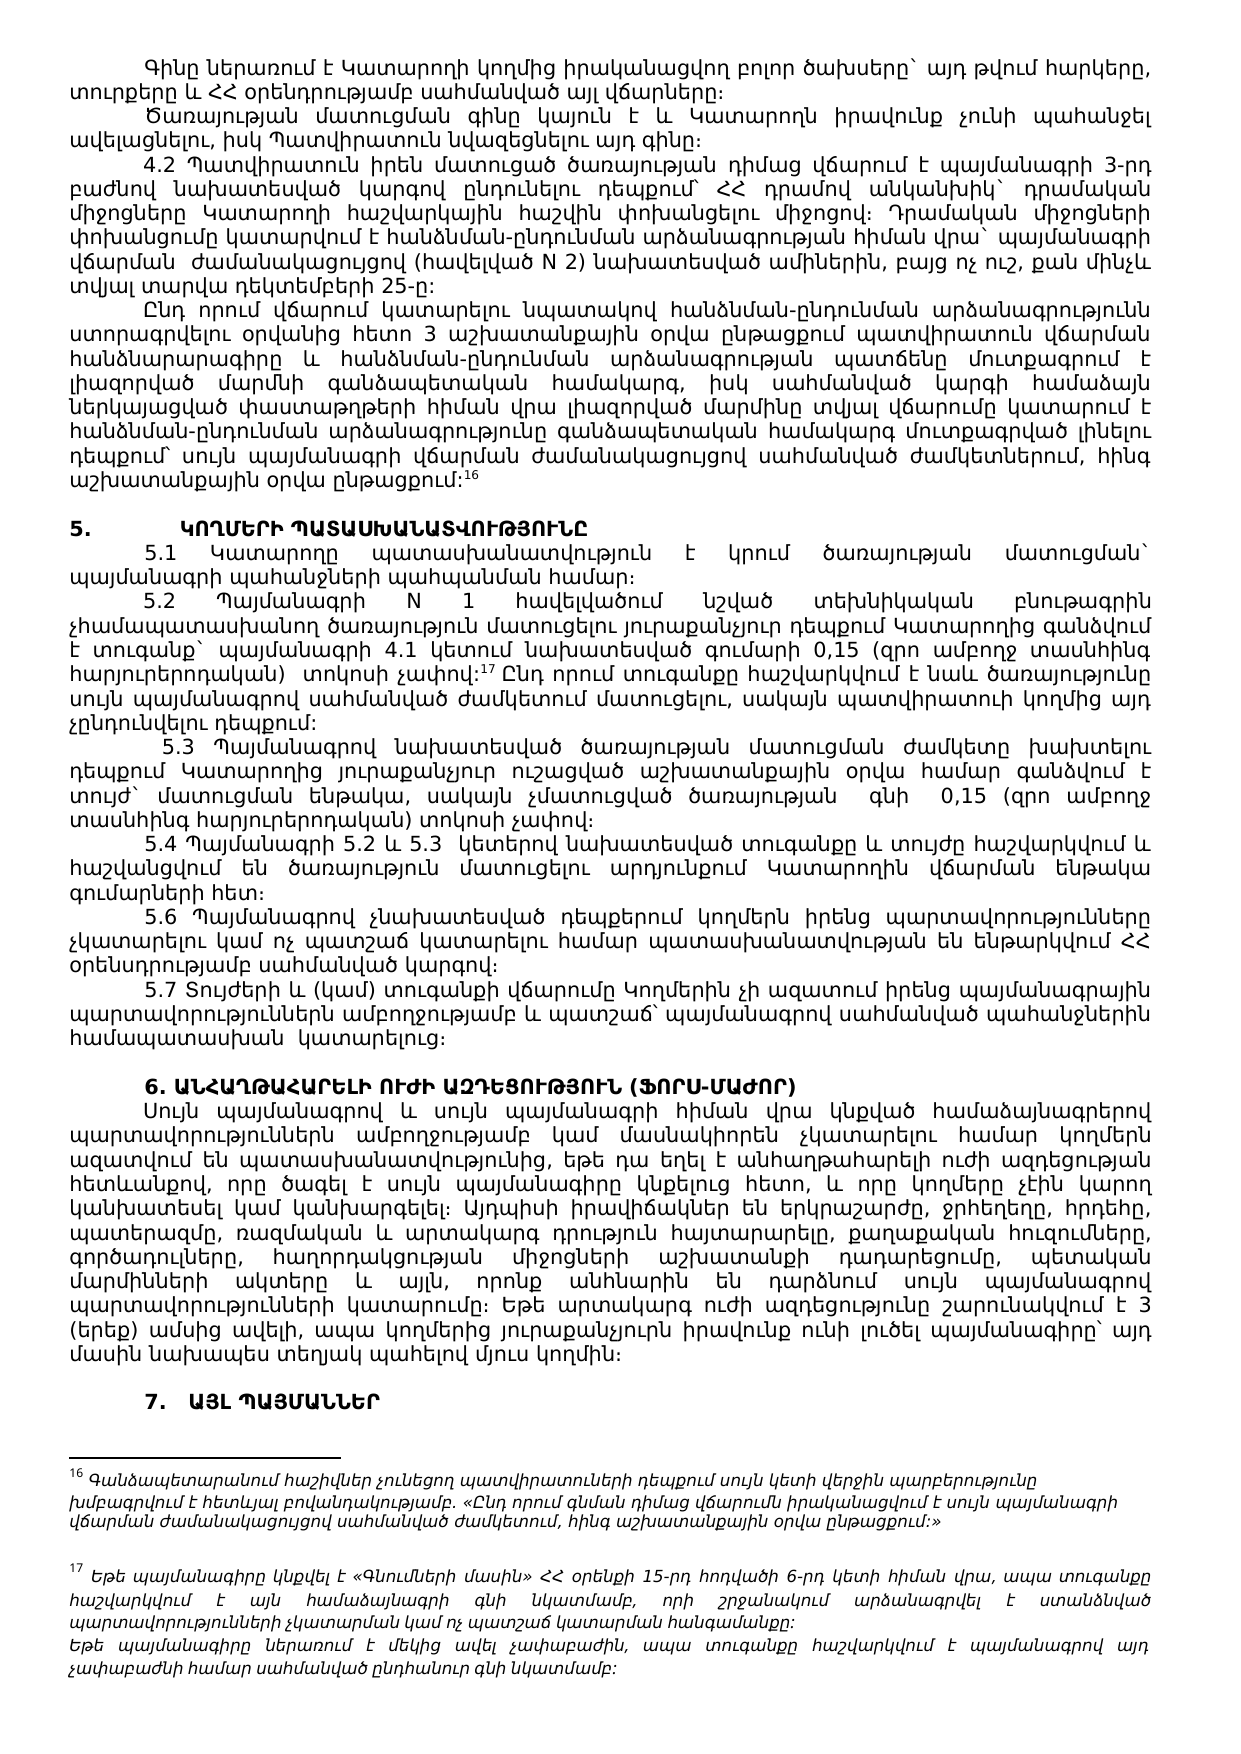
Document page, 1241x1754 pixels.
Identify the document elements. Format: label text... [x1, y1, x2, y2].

text 5.2 Պայմանագրի N 1 հավելվածում նշված տեխնիկական բնութագրին չհամապատասխանող ծառայություն մատուցելու յուրաքանչյուր դեպքում Կատարողից գանձվում է տուգանք` պայմանագրի 4.1 կետում նախատեսված գումարի 0,15 (զրո ամբողջ տասնհինգ հարյուրերոդական) տոկոսի չափով: Ընդ որում տուգանքը հաշվարկվում է նաև ծառայությունը սույն պայմանագրով սահմանված ժամկետում մատուցելու, սակայն պատվիրատուի կողմից այդ չընդունվելու դեպքում: [69, 589, 1152, 735]
text Ծառայության մատուցման գինը կայուն է և Կատարողն իրավունք չունի պահանջել ավելացնելու, իսկ Պատվիրատուն նվազեցնելու այդ գինը։ [69, 104, 1152, 153]
text 7. ԱՅԼ ՊԱՅՄԱՆՆԵՐ [69, 1390, 1152, 1415]
text 5.3 Պայմանագրով նախատեսված ծառայության մատուցման ժամկետը խախտելու դեպքում Կատարողից յուրաքանչյուր ուշացված աշխատանքային օրվա համար գանձվում է տույժ` մատուցման ենթակա, սակայն չմատուցված ծառայության գնի 0,15 (զրո ամբողջ տասնհինգ հարյուրերոդական) տոկոսի չափով։ [69, 735, 1152, 832]
text 4.2 Պատվիրատուն իրեն մատուցած ծառայության դիմաց վճարում է պայմանագրի 3-րդ բաժնով նախատեսված կարգով ընդունելու դեպքում՝ ՀՀ դրամով անկանխիկ` դրամական միջոցները Կատարողի հաշվարկային հաշվին փոխանցելու միջոցով։ Դրամական միջոցների փոխանցումը կատարվում է հանձնման-ընդունման արձանագրության հիման վրա` պայմանագրի վճարման ժամանակացույցով (հավելված N 2) նախատեսված ամիներին, բայց ոչ ուշ, քան մինչև տվյալ տարվա դեկտեմբերի 25-ը: [69, 153, 1152, 298]
list ԿՈՂՄԵՐԻ ՊԱՏԱՍԽԱՆԱՏՎՈՒԹՅՈՒՆԸ [69, 517, 1152, 541]
text 5.6 Պայմանագրով չնախատեսված դեպքերում կողմերն իրենց պարտավորությունները չկատարելու կամ ոչ պատշաճ կատարելու համար պատասխանատվության են ենթարկվում ՀՀ օրենսդրությամբ սահմանված կարգով։ [69, 905, 1152, 978]
text 5.4 Պայմանագրի 5.2 և 5.3 կետերով նախատեսված տուգանքը և տույժը հաշվարկվում և հաշվանցվում են ծառայություն մատուցելու արդյունքում Կատարողին վճարման ենթակա գումարների հետ։ [69, 832, 1152, 905]
text 5.1 Կատարողը պատասխանատվություն է կրում ծառայության մատուցման` պայմանագրի պահանջների պահպանման համար։ [69, 541, 1152, 589]
text 6. ԱՆՀԱՂԹԱՀԱՐԵԼԻ ՈՒԺԻ ԱԶԴԵՑՈՒԹՅՈՒՆ (ՖՈՐՍ-ՄԱԺՈՐ) [69, 1075, 1152, 1099]
text 5.7 Տույժերի և (կամ) տուգանքի վճարումը Կողմերին չի ազատում իրենց պայմանագրային պարտավորություններն ամբողջությամբ և պատշաճ՝ պայմանագրով սահմանված պահանջներին համապատասխան կատարելուց։ [69, 978, 1152, 1051]
text Գինը ներառում է Կատարողի կողմից իրականացվող բոլոր ծախսերը` այդ թվում հարկերը, տուրքերը և ՀՀ օրենդրությամբ սահմանված այլ վճարները։ [69, 56, 1152, 104]
text Սույն պայմանագրով և սույն պայմանագրի հիման վրա կնքված համաձայնագրերով պարտավորություններն ամբողջությամբ կամ մասնակիորեն չկատարելու համար կողմերն ազատվում են պատասխանատվությունից, եթե դա եղել է անհաղթահարելի ուժի ազդեցության հետևանքով, որը ծագել է սույն պայմանագիրը կնքելուց հետո, և որը կողմերը չէին կարող կանխատեսել կամ կանխարգելել։ Այդպիսի իրավիճակներ են երկրաշարժը, ջրհեղեղը, հրդեհը, պատերազմը, ռազմական և արտակարգ դրություն հայտարարելը, քաղաքական հուզումները, գործադուլները, հաղորդակցության միջոցների աշխատանքի դադարեցումը, պետական մարմինների ակտերը և այլն, որոնք անհնարին են դարձնում սույն պայմանագրով պարտավորությունների կատարումը։ Եթե արտակարգ ուժի ազդեցությունը շարունակվում է 3 (երեք) ամսից ավելի, ապա կողմերից յուրաքանչյուրն իրավունք ունի լուծել պայմանագիրը՝ այդ մասին նախապես տեղյակ պահելով մյուս կողմին։ [69, 1099, 1152, 1366]
text Ընդ որում վճարում կատարելու նպատակով հանձնման-ընդունման արձանագրությունն ստորագրվելու օրվանից հետո 3 աշխատանքային օրվա ընթացքում պատվիրատուն վճարման հանձնարարագիրը և հանձնման-ընդունման արձանագրության պատճենը մուտքագրում է լիազորված մարմնի գանձապետական համակարգ, իսկ սահմանված կարգի համաձայն ներկայացված փաստաթղթերի հիման վրա լիազորված մարմինը տվյալ վճարումը կատարում է հանձնման-ընդունման արձանագրությունը գանձապետական համակարգ մուտքագրված լինելու դեպքում՝ սույն պայմանագրի վճարման ժամանակացույցով սահմանված ժամկետներում, հինգ աշխատանքային օրվա ընթացքում: [69, 298, 1152, 492]
